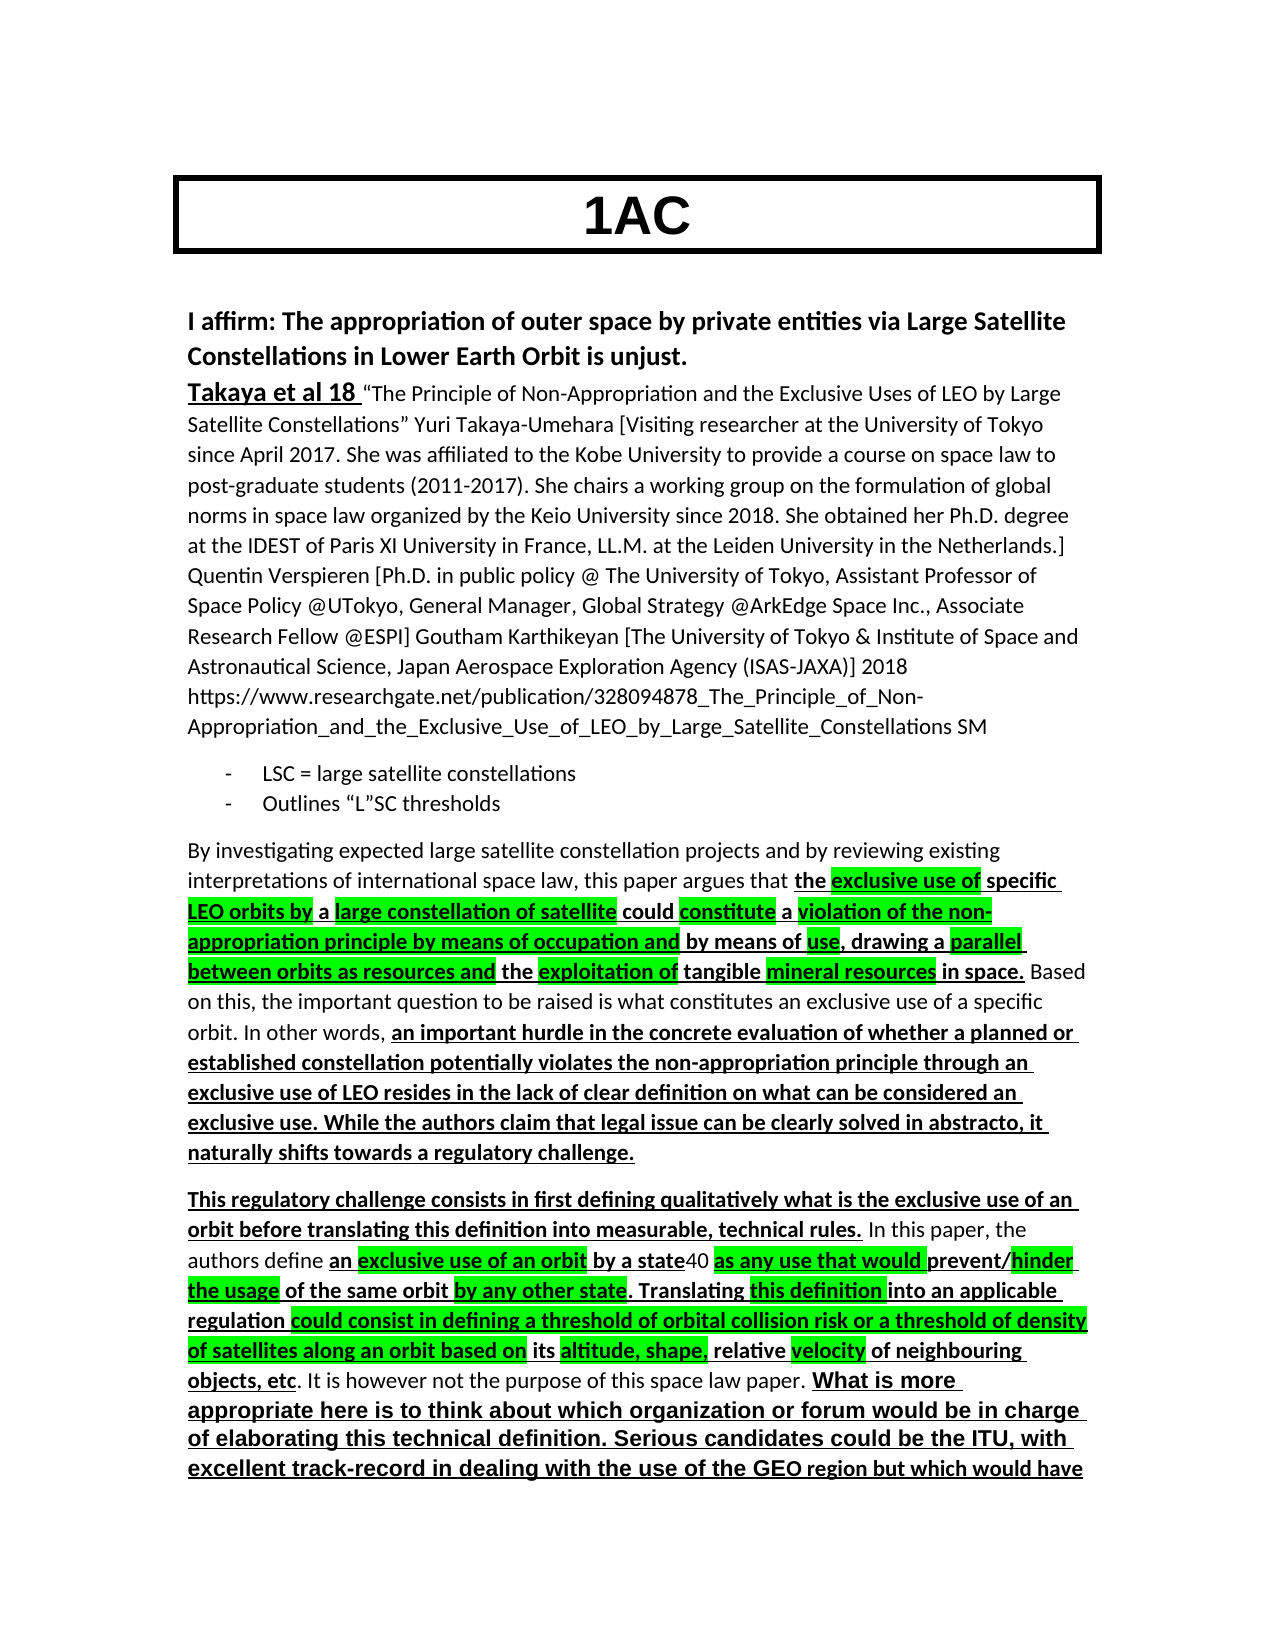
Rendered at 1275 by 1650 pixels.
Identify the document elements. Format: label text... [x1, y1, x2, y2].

list LSC = large satellite constellations [225, 759, 1087, 787]
list Outlines “L”SC thresholds [225, 789, 1087, 818]
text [187, 1421, 1087, 1482]
text Takaya et al 18 “The Principle of Non-Appropriation and the Exclusive Uses of LEO by Large Satellite Constellations” Yuri Takaya-Umehara [Visiting researcher at the University of Tokyo since April 2017. She was affiliated to the Kobe University to provide a course on space law to post-graduate students (2011-2017). She chairs a working group on the formulation of global norms in space law organized by the Keio University since 2018. She obtained her Ph.D. degree at the IDEST of Paris XI University in France, LL.M. at the Leiden University in the Netherlands.] Quentin Verspieren [Ph.D. in public policy @ The University of Tokyo, Assistant Professor of Space Policy @UTokyo, General Manager, Global Strategy @ArkEdge Space Inc., Associate Research Fellow @ESPI] Goutham Karthikeyan [The University of Tokyo & Institute of Space and Astronautical Science, Japan Aerospace Exploration Agency (ISAS-JAXA)] 2018 https://www.researchgate.net/publication/328094878_The_Principle_of_Non-Appropriation_and_the_Exclusive_Use_of_LEO_by_Large_Satellite_Constellations SM [187, 375, 1087, 741]
text By investigating expected large satellite constellation projects and by reviewing existing interpretations of international space law, this paper argues that the exclusive use of specific LEO orbits by a large constellation of satellite could constitute a violation of the non-appropriation principle by means of occupation and by means of use, drawing a parallel between orbits as resources and the exploitation of tangible mineral resources in space. Based on this, the important question to be raised is what constitutes an exclusive use of a specific orbit. In other words, an important hurdle in the concrete evaluation of whether a planned or established constellation potentially violates the non-appropriation principle through an exclusive use of LEO resides in the lack of clear definition on what can be considered an exclusive use. While the authors claim that legal issue can be clearly solved in abstracto, it naturally shifts towards a regulatory challenge. [187, 836, 1087, 1167]
subtitle I affirm: The appropriation of outer space by private entities via Large Satellite Constellations in Lower Earth Orbit is unjust. [187, 304, 1087, 373]
subtitle 1AC [179, 181, 1096, 248]
